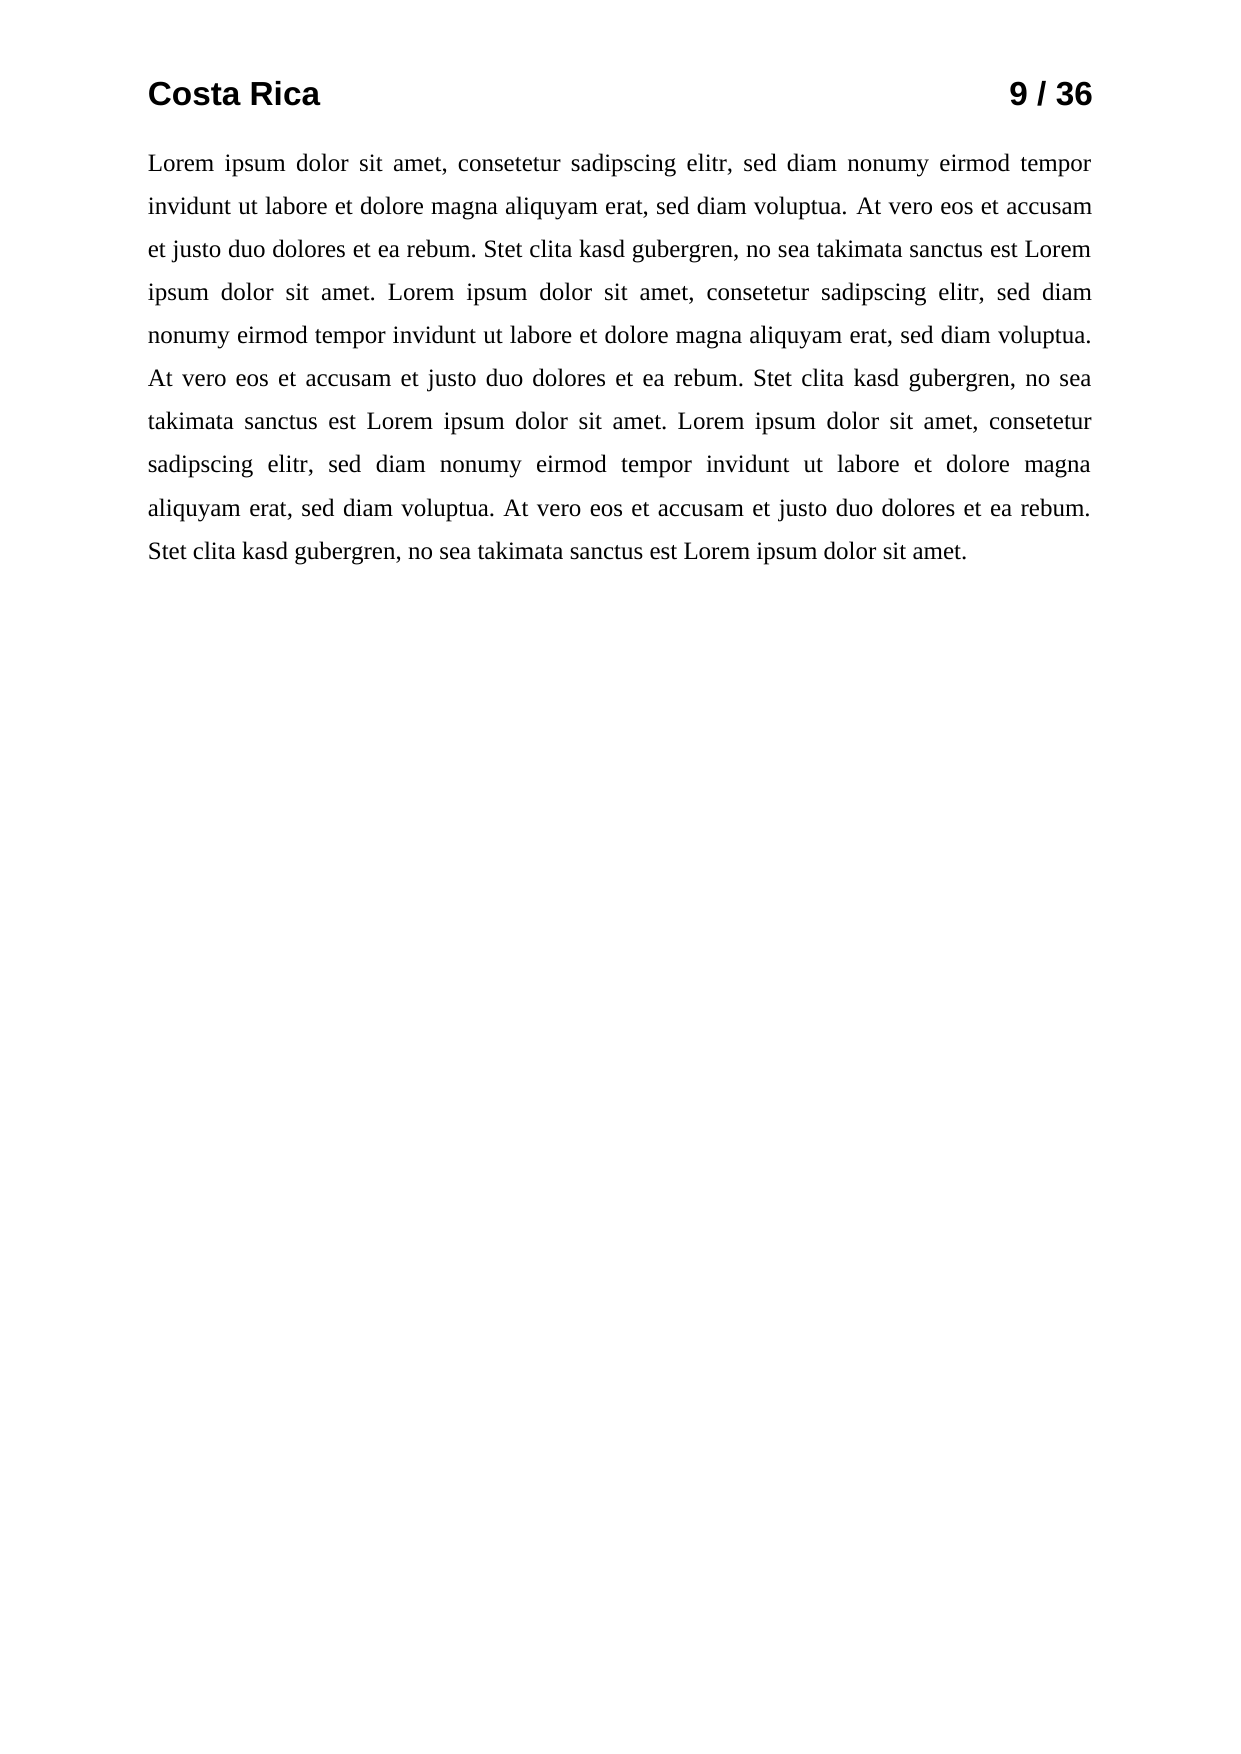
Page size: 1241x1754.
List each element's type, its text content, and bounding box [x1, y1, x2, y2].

text Lorem ipsum dolor sit amet, consetetur sadipscing elitr, sed diam nonumy eirmod tempor invidunt ut labore et dolore magna aliquyam erat, sed diam voluptua. At vero eos et accusam et justo duo dolores et ea rebum. Stet clita kasd gubergren, no sea takimata sanctus est Lorem ipsum dolor sit amet. Lorem ipsum dolor sit amet, consetetur sadipscing elitr, sed diam nonumy eirmod tempor invidunt ut labore et dolore magna aliquyam erat, sed diam voluptua. At vero eos et accusam et justo duo dolores et ea rebum. Stet clita kasd gubergren, no sea takimata sanctus est Lorem ipsum dolor sit amet. Lorem ipsum dolor sit amet, consetetur sadipscing elitr, sed diam nonumy eirmod tempor invidunt ut labore et dolore magna aliquyam erat, sed diam voluptua. At vero eos et accusam et justo duo dolores et ea rebum. Stet clita kasd gubergren, no sea takimata sanctus est Lorem ipsum dolor sit amet. [148, 148, 1093, 564]
